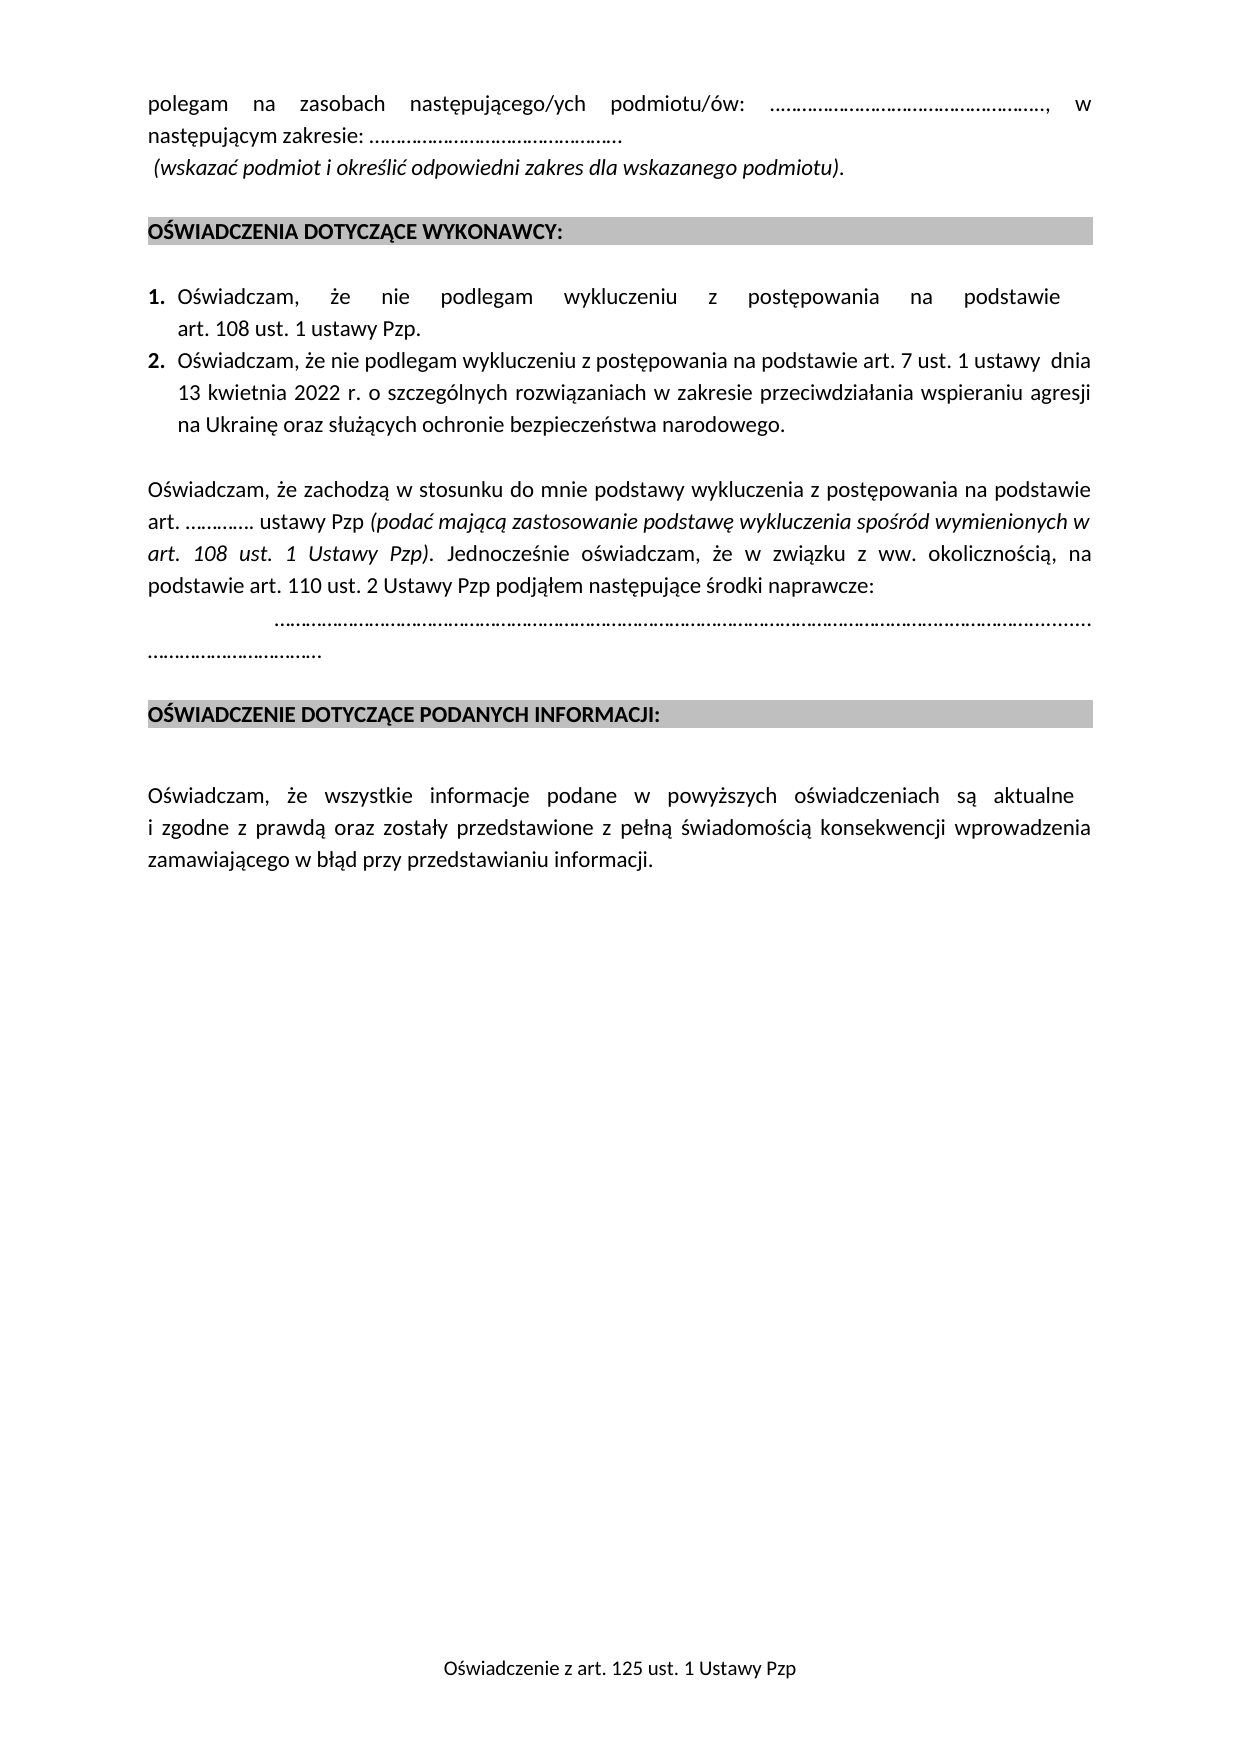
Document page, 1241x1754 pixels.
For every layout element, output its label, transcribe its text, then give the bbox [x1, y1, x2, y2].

text ………………………………………………………………………………………………………………..……………...........…………………………… [148, 604, 1093, 664]
list Oświadczam, że nie podlegam wykluczeniu z postępowania na podstawie art. 108 ust. 1 ustawy Pzp. [148, 282, 1093, 342]
text (wskazać podmiot i określić odpowiedni zakres dla wskazanego podmiotu). [148, 153, 1093, 181]
text Oświadczam, że wszystkie informacje podane w powyższych oświadczeniach są aktualne i zgodne z prawdą oraz zostały przedstawione z pełną świadomością konsekwencji wprowadzenia zamawiającego w błąd przy przedstawianiu informacji. [148, 781, 1093, 874]
text Oświadczam, że zachodzą w stosunku do mnie podstawy wykluczenia z postępowania na podstawie art. …………. ustawy Pzp (podać mającą zastosowanie podstawę wykluczenia spośród wymienionych w art. 108 ust. 1 Ustawy Pzp). Jednocześnie oświadczam, że w związku z ww. okolicznością, na podstawie art. 110 ust. 2 Ustawy Pzp podjąłem następujące środki naprawcze: [148, 475, 1093, 599]
text OŚWIADCZENIE DOTYCZĄCE PODANYCH INFORMACJI: [148, 700, 1093, 728]
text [148, 89, 1093, 149]
list Oświadczam, że nie podlegam wykluczeniu z postępowania na podstawie art. 7 ust. 1 ustawy dnia 13 kwietnia 2022 r. o szczególnych rozwiązaniach w zakresie przeciwdziałania wspieraniu agresji na Ukrainę oraz służących ochronie bezpieczeństwa narodowego. [148, 346, 1093, 438]
text OŚWIADCZENIA DOTYCZĄCE WYKONAWCY: [148, 217, 1093, 245]
